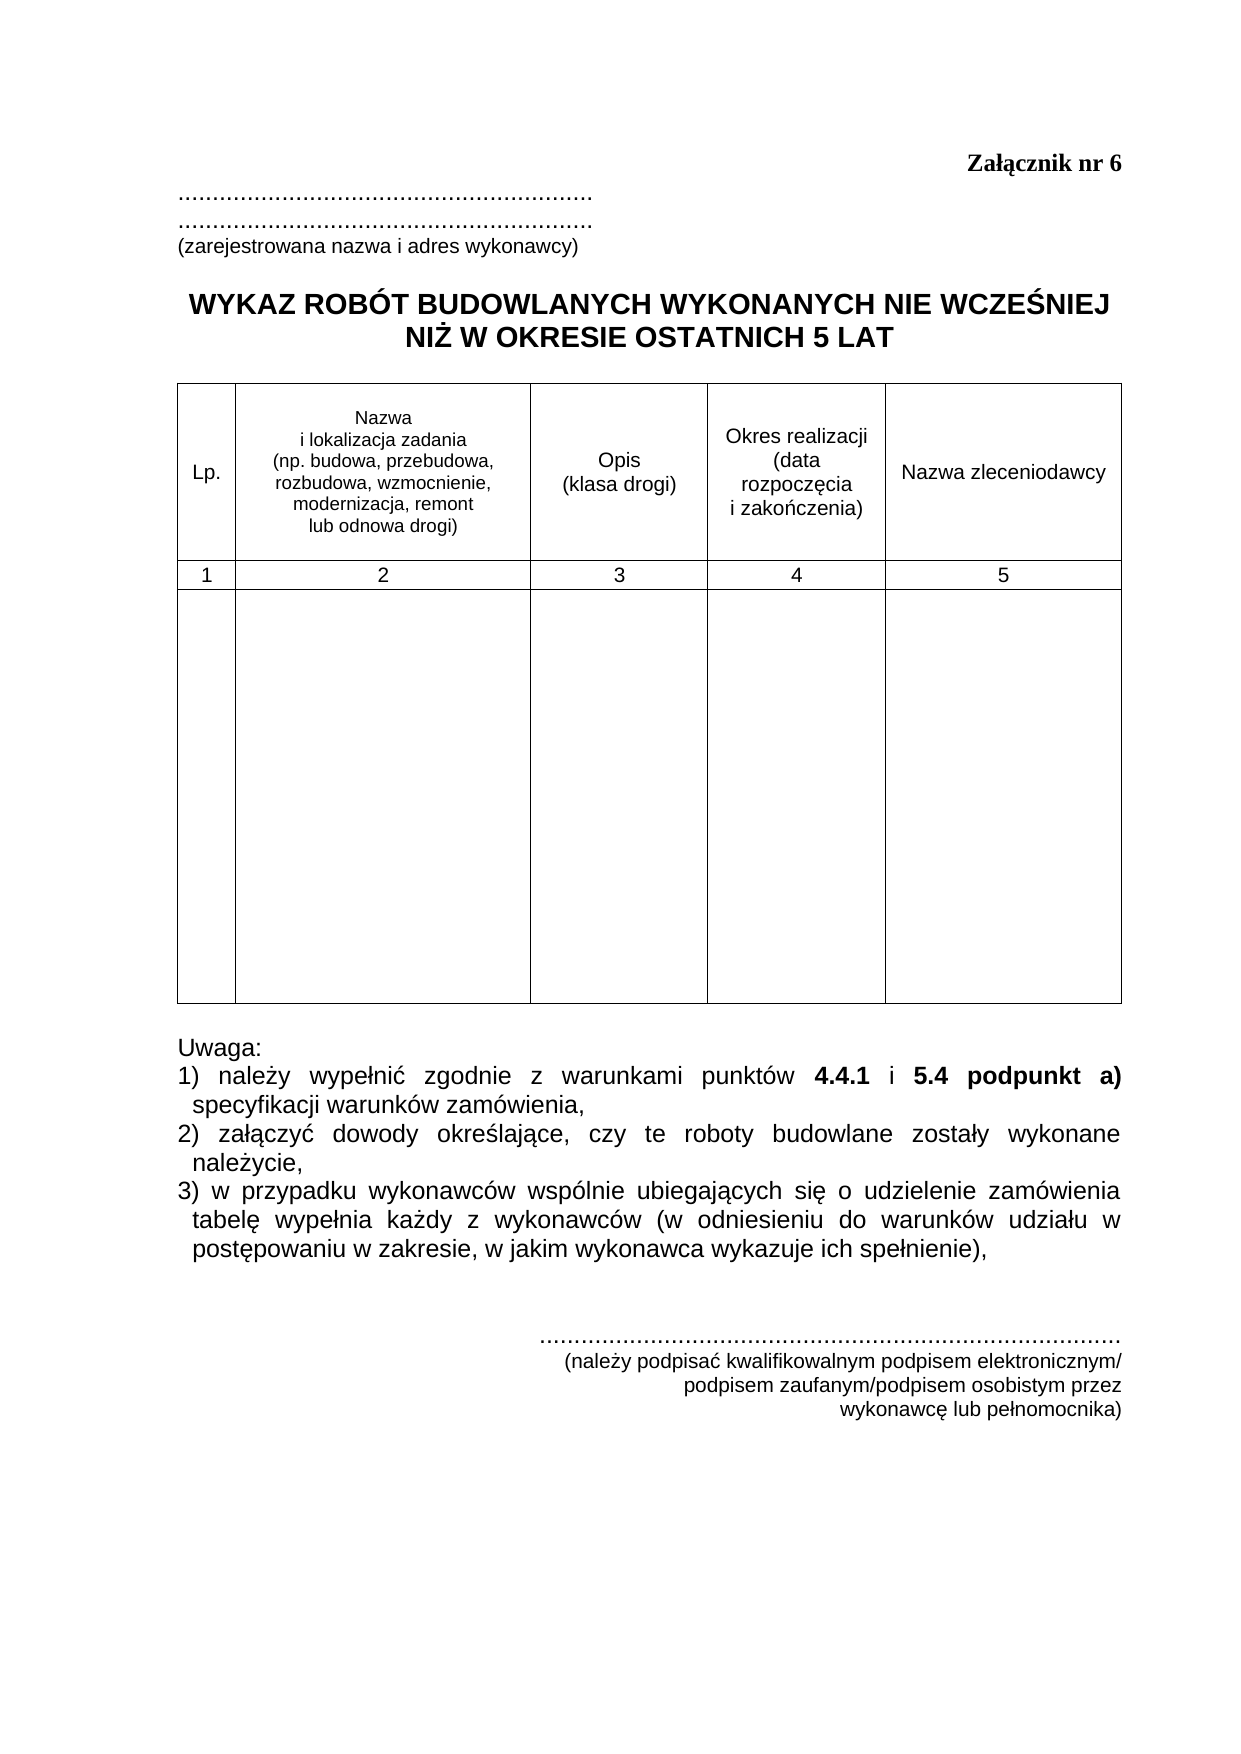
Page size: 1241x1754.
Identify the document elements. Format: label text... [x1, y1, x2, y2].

table_cell [236, 590, 530, 1003]
text 2) załączyć dowody określające, czy te roboty budowlane zostały wykonane należycie, [177, 1119, 1122, 1176]
table_header Nazwa i lokalizacja zadania (np. budowa, przebudowa, rozbudowa, wzmocnienie, modernizacja, remont lub odnowa drogi) [236, 384, 530, 560]
table_cell 3 [531, 561, 707, 589]
text wykonawcę lub pełnomocnika) [177, 1397, 1122, 1421]
table_cell [531, 590, 707, 1003]
table_cell [178, 590, 235, 1003]
text WYKAZ ROBÓT BUDOWLANYCH WYKONANYCH NIE WCZEŚNIEJ [177, 287, 1122, 320]
table_header Okres realizacji (data rozpoczęcia i zakończenia) [708, 384, 885, 560]
table_cell 4 [708, 561, 885, 589]
table_header Opis (klasa drogi) [531, 384, 707, 560]
table_header Lp. [178, 384, 235, 560]
table_cell 5 [886, 561, 1121, 589]
text ............................................................ [177, 205, 1122, 234]
text (należy podpisać kwalifikowalnym podpisem elektronicznym/ [177, 1349, 1122, 1373]
table_header Nazwa zleceniodawcy [886, 384, 1121, 560]
text (zarejestrowana nazwa i adres wykonawcy) [177, 234, 1122, 258]
table_cell 1 [178, 561, 235, 589]
text NIŻ W OKRESIE OSTATNICH 5 LAT [177, 320, 1122, 354]
text 1) należy wypełnić zgodnie z warunkami punktów 4.4.1 i 5.4 podpunkt a) specyfikacji warunków zamówienia, [177, 1061, 1122, 1119]
text podpisem zaufanym/podpisem osobistym przez [177, 1373, 1122, 1397]
text 3) w przypadku wykonawców wspólnie ubiegających się o udzielenie zamówienia tabelę wypełnia każdy z wykonawców (w odniesieniu do warunków udziału w postępowaniu w zakresie, w jakim wykonawca wykazuje ich spełnienie), [177, 1176, 1122, 1262]
table_cell 2 [236, 561, 530, 589]
text .................................................................................... [177, 1320, 1122, 1349]
table_cell [886, 590, 1121, 1003]
text ............................................................ [177, 176, 1122, 205]
text Uwaga: [177, 1032, 1122, 1061]
text Załącznik nr 6 [177, 148, 1122, 176]
table_cell [708, 590, 885, 1003]
